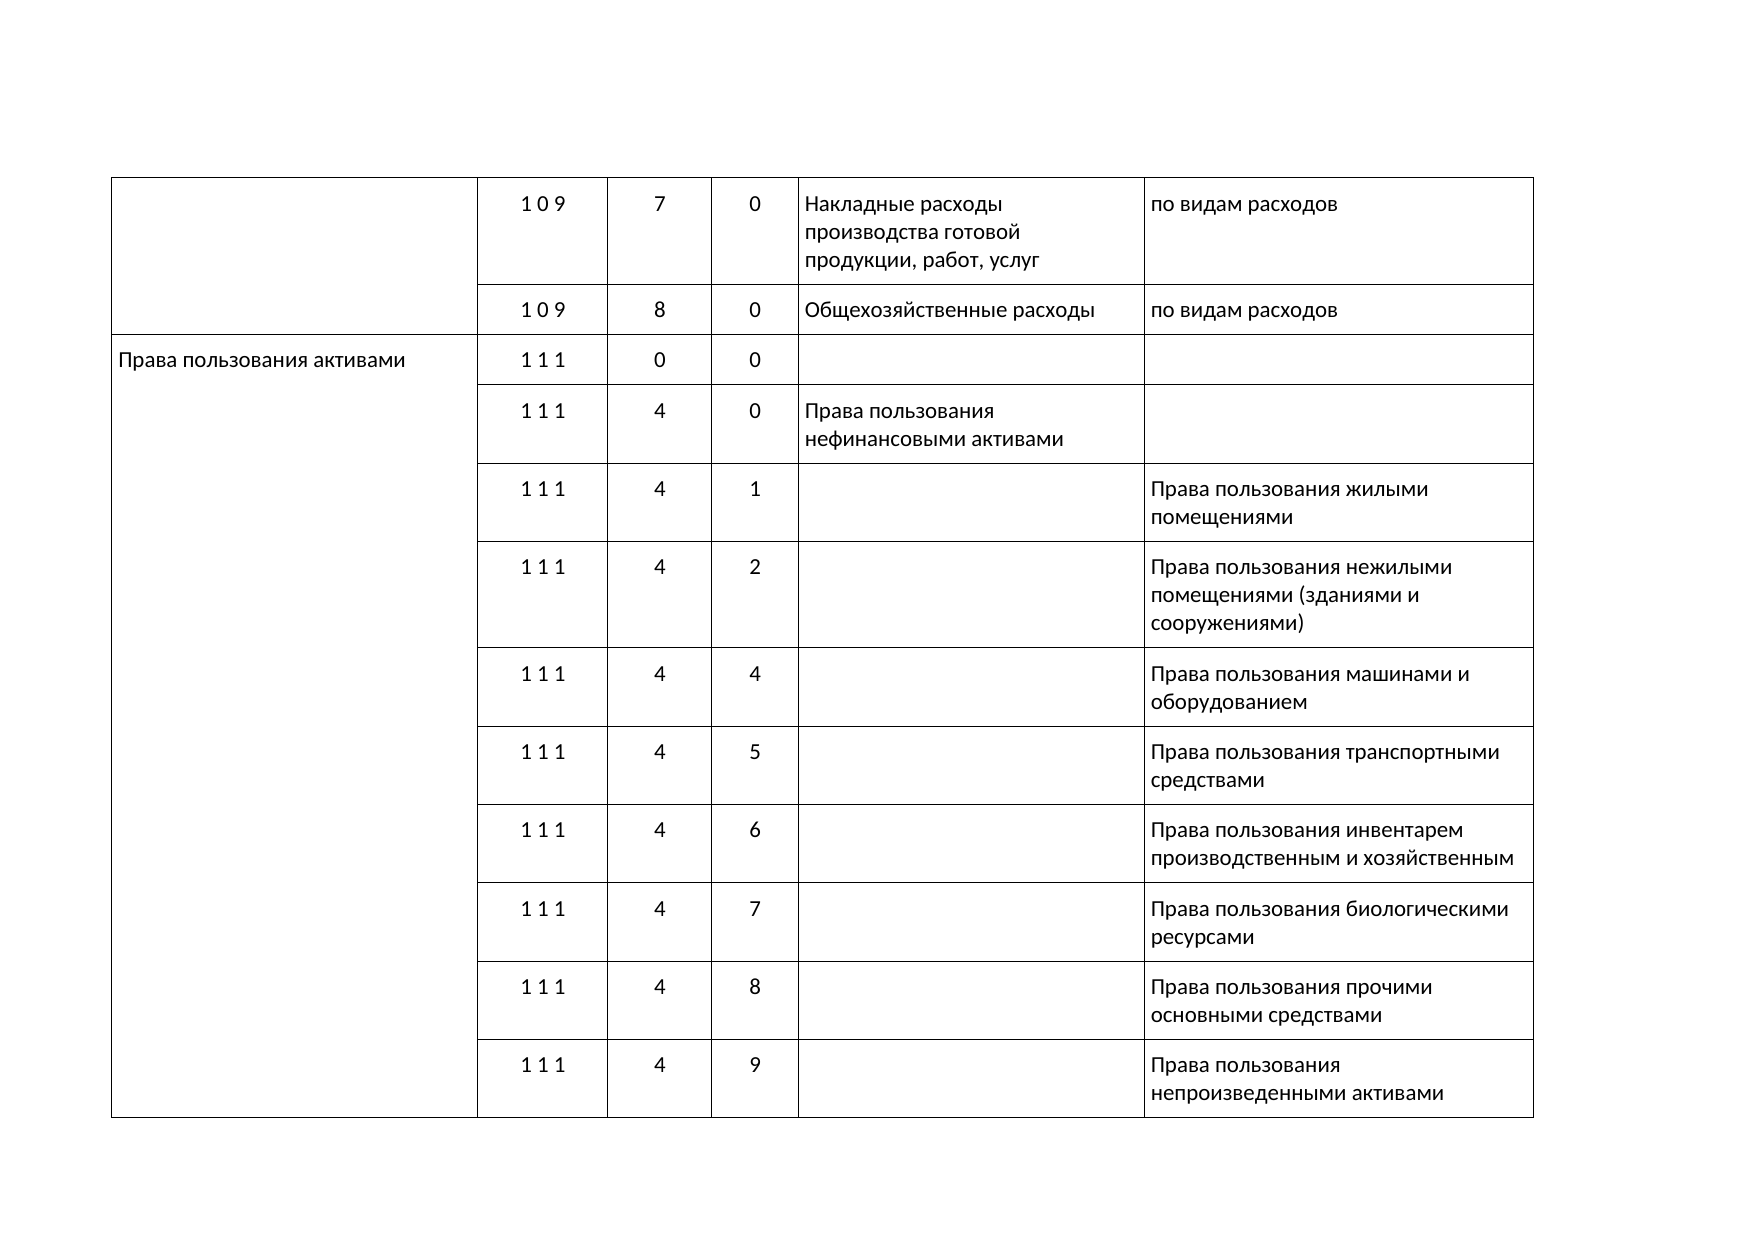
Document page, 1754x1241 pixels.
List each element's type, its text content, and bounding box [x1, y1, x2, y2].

table_cell 0 [712, 178, 798, 283]
table_cell 0 [712, 335, 798, 384]
table_cell 1 0 9 [478, 178, 607, 283]
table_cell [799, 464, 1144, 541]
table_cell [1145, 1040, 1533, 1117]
table_cell 1 1 1 [478, 464, 607, 541]
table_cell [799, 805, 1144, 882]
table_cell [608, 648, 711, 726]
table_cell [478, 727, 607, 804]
table_cell [1145, 385, 1533, 462]
table_cell 8 [608, 285, 711, 334]
table_cell [799, 335, 1144, 384]
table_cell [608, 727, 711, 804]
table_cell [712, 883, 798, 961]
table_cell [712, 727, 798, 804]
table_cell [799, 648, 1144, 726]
table_cell Накладные расходы производства готовой продукции, работ, услуг [799, 178, 1144, 283]
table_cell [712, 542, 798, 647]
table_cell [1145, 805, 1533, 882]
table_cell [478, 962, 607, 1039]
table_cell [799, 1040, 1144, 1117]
table_cell 1 1 1 [478, 335, 607, 384]
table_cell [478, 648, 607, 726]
table_cell 0 [712, 385, 798, 462]
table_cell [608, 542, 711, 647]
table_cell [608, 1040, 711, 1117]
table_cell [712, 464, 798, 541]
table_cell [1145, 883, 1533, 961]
table_cell по видам расходов [1145, 178, 1533, 283]
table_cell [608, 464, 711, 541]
table_cell [1145, 335, 1533, 384]
table_cell Права пользования активами [112, 335, 477, 1117]
table_cell 7 [608, 178, 711, 283]
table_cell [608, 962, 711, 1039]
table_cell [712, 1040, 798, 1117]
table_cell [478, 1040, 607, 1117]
table_cell 1 1 1 [478, 385, 607, 462]
table_cell 1 0 9 [478, 285, 607, 334]
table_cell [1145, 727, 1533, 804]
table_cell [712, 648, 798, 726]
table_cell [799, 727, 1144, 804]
table_cell 0 [712, 285, 798, 334]
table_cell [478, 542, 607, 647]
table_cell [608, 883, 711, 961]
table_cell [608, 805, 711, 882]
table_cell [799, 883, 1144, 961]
table_cell по видам расходов [1145, 285, 1533, 334]
table_cell Общехозяйственные расходы [799, 285, 1144, 334]
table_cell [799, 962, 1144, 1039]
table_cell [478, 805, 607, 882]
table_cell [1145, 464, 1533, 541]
table_cell 0 [608, 335, 711, 384]
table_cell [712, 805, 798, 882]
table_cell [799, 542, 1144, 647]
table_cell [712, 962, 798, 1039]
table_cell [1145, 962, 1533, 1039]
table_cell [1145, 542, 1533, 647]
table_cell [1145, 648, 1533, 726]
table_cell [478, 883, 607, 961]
table_cell 4 [608, 385, 711, 462]
table_cell Права пользования нефинансовыми активами [799, 385, 1144, 462]
